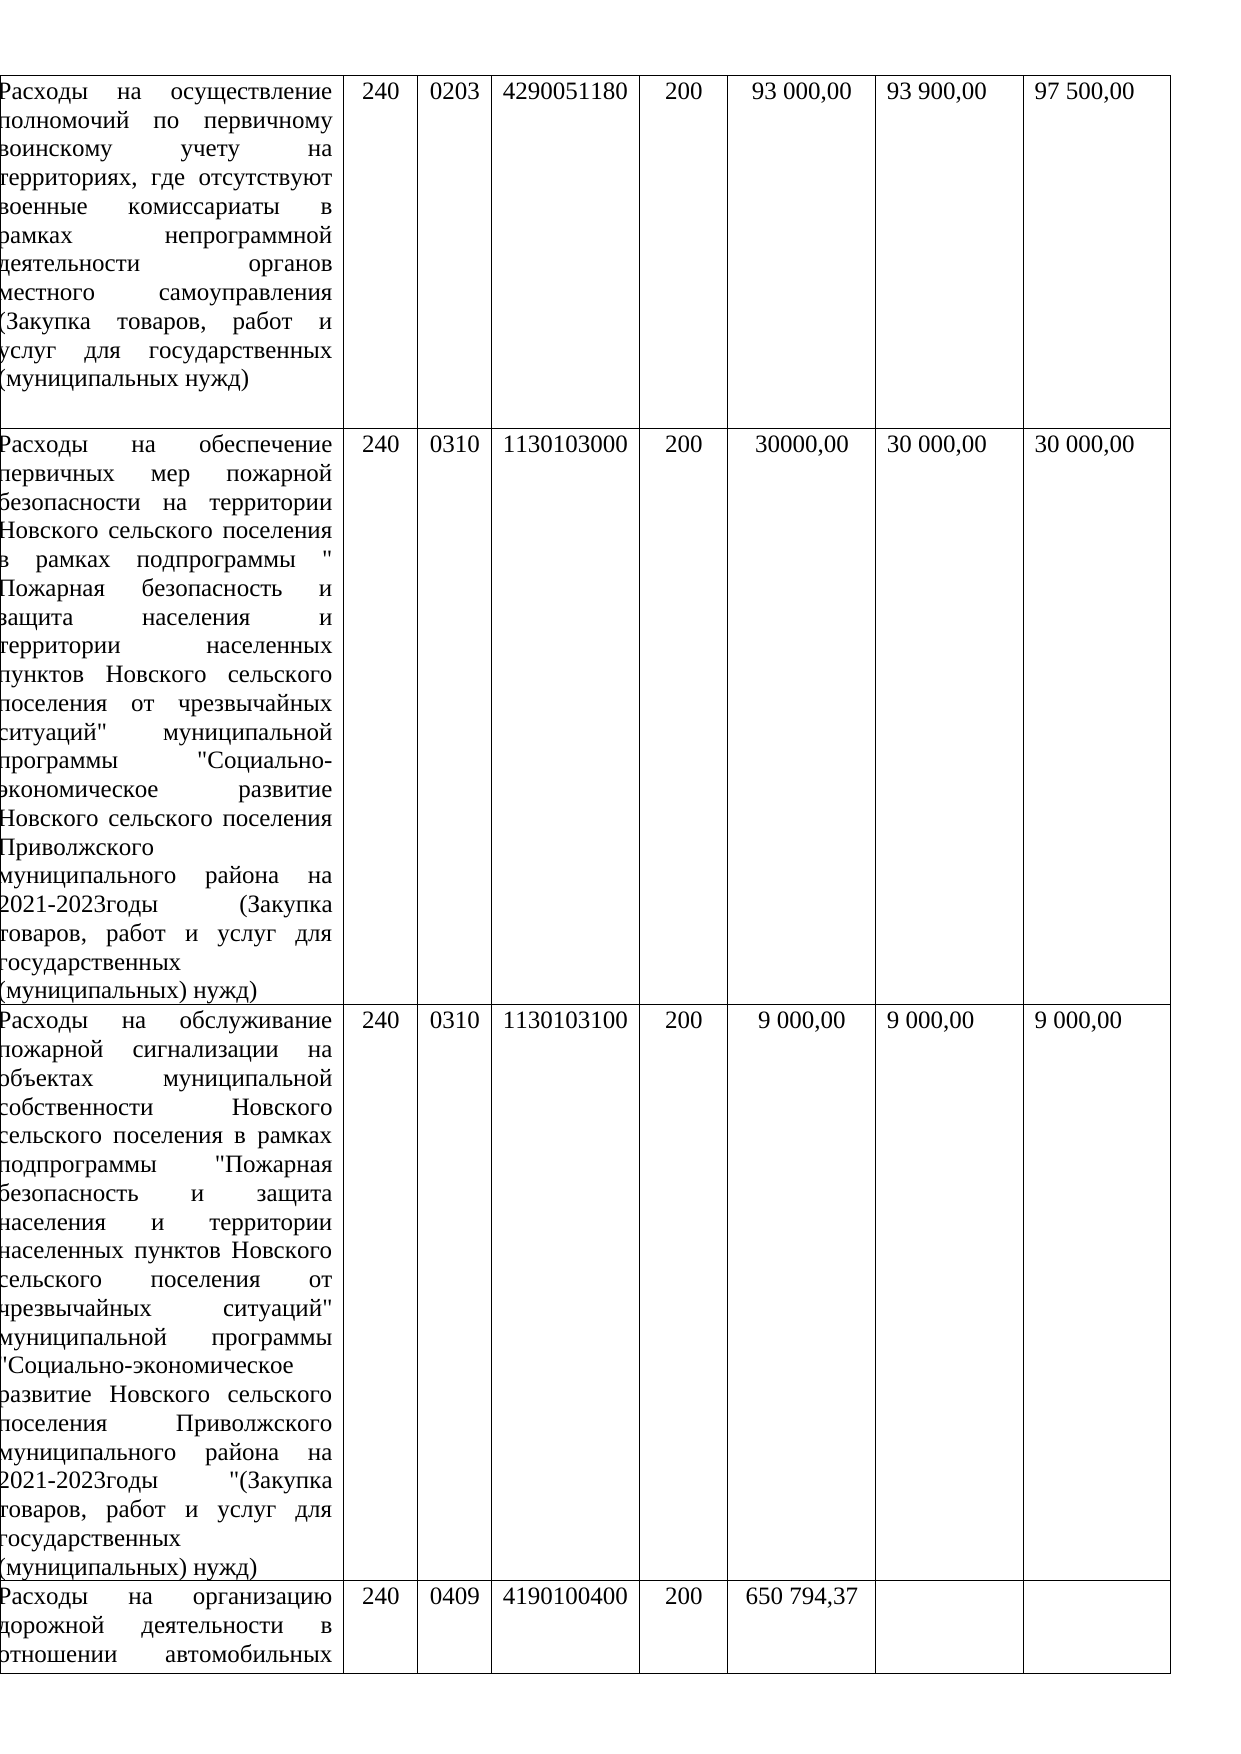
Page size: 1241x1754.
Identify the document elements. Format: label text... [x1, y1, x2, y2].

table_cell 4190100400 [492, 1581, 639, 1672]
table_cell 30000,00 [728, 429, 875, 1004]
table_cell 240 [344, 1581, 417, 1672]
table_cell [1024, 1581, 1170, 1672]
table_cell 9 000,00 [1024, 1005, 1170, 1580]
table_cell 200 [640, 1005, 727, 1580]
table_cell 1130103100 [492, 1005, 639, 1580]
table_cell 200 [640, 1581, 727, 1672]
table_cell 240 [344, 76, 417, 428]
table_cell 650 794,37 [728, 1581, 875, 1672]
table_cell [1, 1581, 343, 1672]
table_cell 200 [640, 76, 727, 428]
table_cell 93 000,00 [728, 76, 875, 428]
table_cell 0310 [418, 429, 491, 1004]
table_cell 9 000,00 [876, 1005, 1023, 1580]
table_cell 97 500,00 [1024, 76, 1170, 428]
table_cell 30 000,00 [876, 429, 1023, 1004]
table_cell 30 000,00 [1024, 429, 1170, 1004]
table_cell 0409 [418, 1581, 491, 1672]
table_cell 200 [640, 429, 727, 1004]
table_cell 1130103000 [492, 429, 639, 1004]
table_cell 9 000,00 [728, 1005, 875, 1580]
table_cell Расходы на обслуживание пожарной сигнализации на объектах муниципальной собственности Новского сельского поселения в рамках подпрограммы "Пожарная безопасность и защита населения и территории населенных пунктов Новского сельского поселения от чрезвычайных ситуаций" муниципальной программы "Социально-экономическое развитие Новского сельского поселения Приволжского муниципального района на 2021-2023годы "(Закупка товаров, работ и услуг для государственных (муниципальных) нужд) [1, 1005, 343, 1580]
table_cell 240 [344, 429, 417, 1004]
table_cell [876, 1581, 1023, 1672]
table_cell Расходы на обеспечение первичных мер пожарной безопасности на территории Новского сельского поселения в рамках подпрограммы " Пожарная безопасность и защита населения и территории населенных пунктов Новского сельского поселения от чрезвычайных ситуаций" муниципальной программы "Социально-экономическое развитие Новского сельского поселения Приволжского муниципального района на 2021-2023годы (Закупка товаров, работ и услуг для государственных (муниципальных) нужд) [1, 429, 343, 1004]
table_cell 0203 [418, 76, 491, 428]
table_cell 0310 [418, 1005, 491, 1580]
table_cell 93 900,00 [876, 76, 1023, 428]
table_cell Расходы на осуществление полномочий по первичному воинскому учету на территориях, где отсутствуют военные комиссариаты в рамках непрограммной деятельности органов местного самоуправления (Закупка товаров, работ и услуг для государственных (муниципальных нужд) [1, 76, 343, 428]
table_cell 240 [344, 1005, 417, 1580]
table_cell 4290051180 [492, 76, 639, 428]
